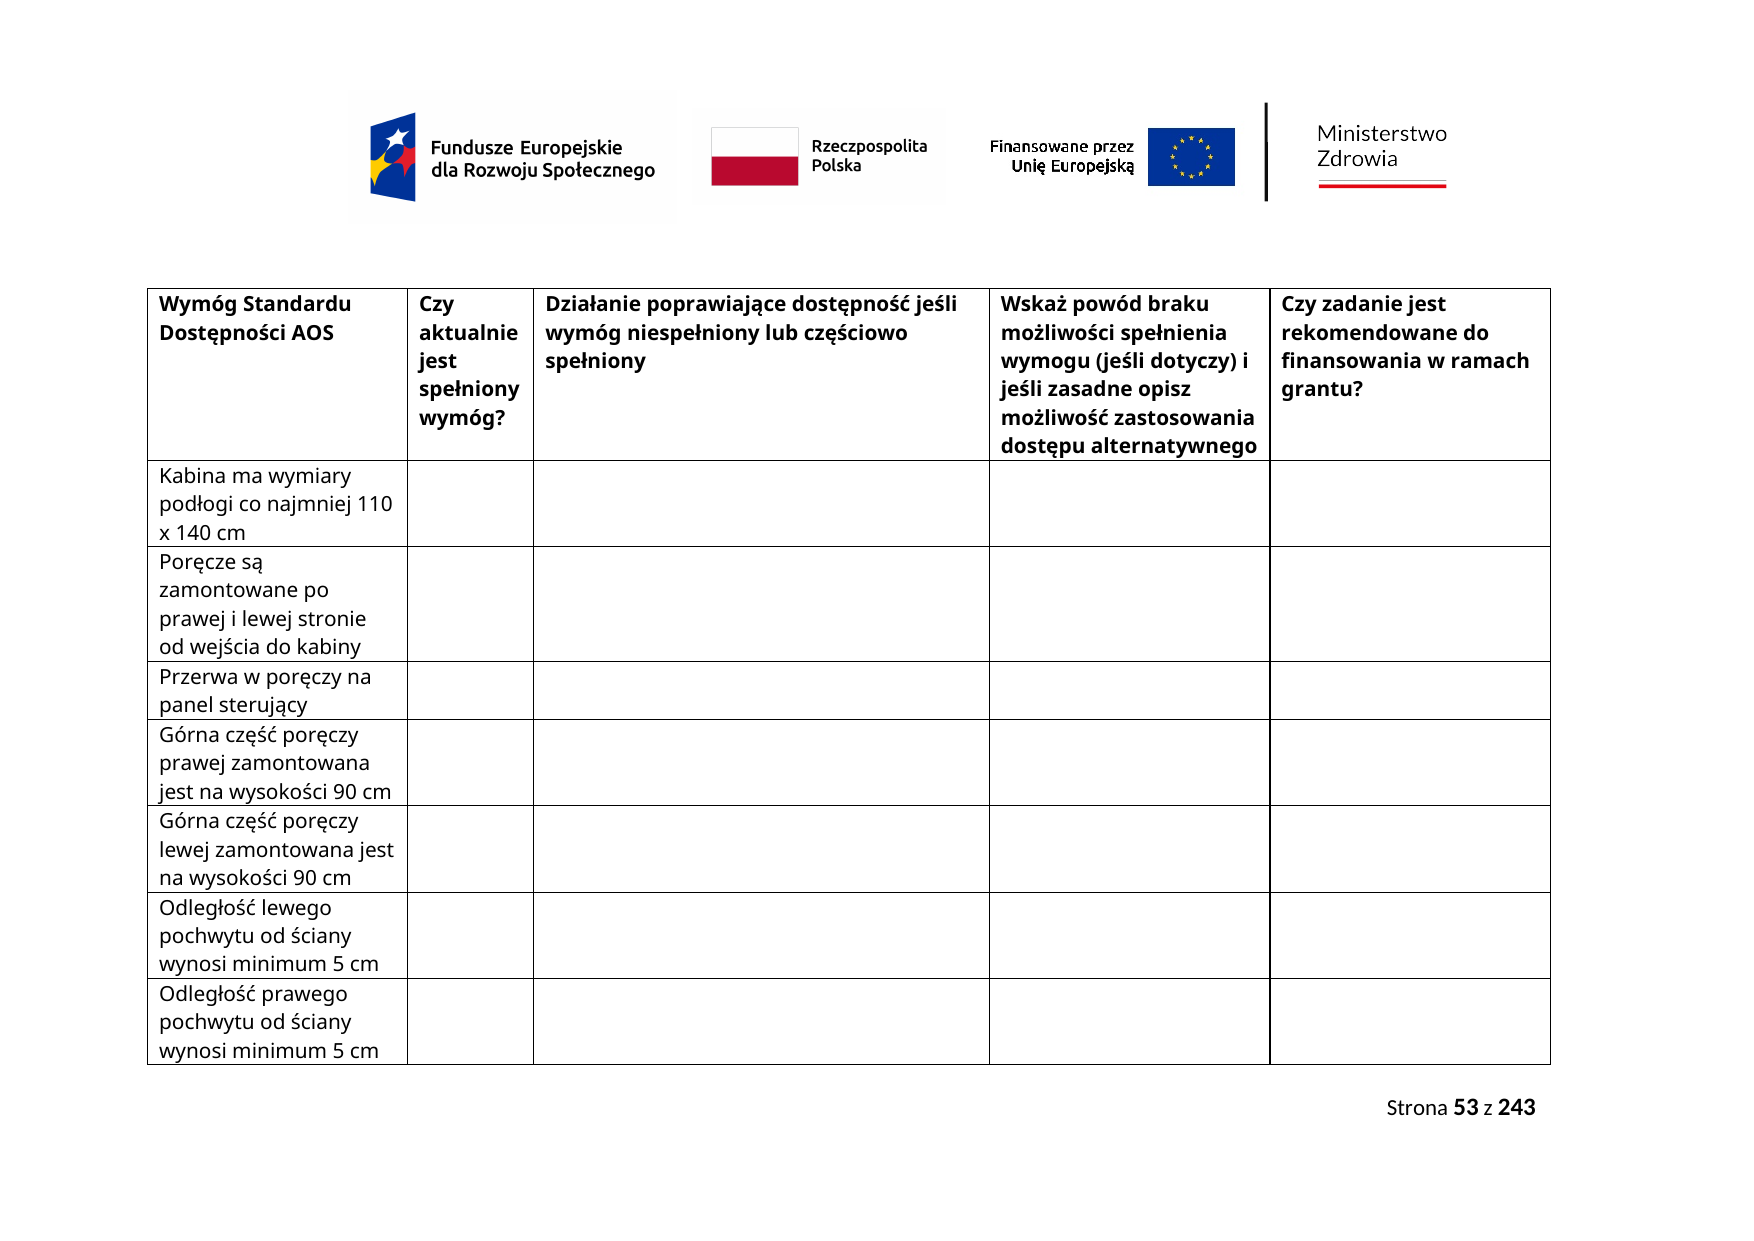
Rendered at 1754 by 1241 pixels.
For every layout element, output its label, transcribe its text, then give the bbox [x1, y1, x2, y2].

picture [1302, 108, 1463, 205]
table_cell [990, 461, 1269, 546]
table_cell [1271, 806, 1550, 892]
table_cell [1271, 461, 1550, 546]
table_cell [534, 662, 989, 719]
picture [692, 108, 946, 205]
table_header Wskaż powód braku możliwości spełnienia wymogu (jeśli dotyczy) i jeśli zasadne opisz możliwość zastosowania dostępu alternatywnego [990, 289, 1269, 460]
table_cell [408, 547, 533, 661]
table_cell [990, 662, 1269, 719]
table_cell Poręcze są zamontowane po prawej i lewej stronie od wejścia do kabiny [148, 547, 407, 661]
table_cell [408, 806, 533, 892]
table_cell [408, 461, 533, 546]
table_cell Przerwa w poręczy na panel sterujący [148, 662, 407, 719]
table_cell Górna część poręczy lewej zamontowana jest na wysokości 90 cm [148, 806, 407, 892]
table_cell [990, 720, 1269, 805]
table_cell [990, 547, 1269, 661]
table_cell [1271, 893, 1550, 978]
table_cell Kabina ma wymiary podłogi co najmniej 110 x 140 cm [148, 461, 407, 546]
table_cell [990, 893, 1269, 978]
table_cell [1271, 547, 1550, 661]
picture [348, 90, 677, 224]
table_cell [534, 461, 989, 546]
table_cell [408, 893, 533, 978]
table_cell [1271, 979, 1550, 1064]
table_cell [1271, 662, 1550, 719]
table_header Wymóg Standardu Dostępności AOS [148, 289, 407, 460]
table_cell [408, 979, 533, 1064]
picture [971, 108, 1254, 205]
table_cell [990, 979, 1269, 1064]
table_cell [534, 547, 989, 661]
table_cell Górna część poręczy prawej zamontowana jest na wysokości 90 cm [148, 720, 407, 805]
table_cell [990, 806, 1269, 892]
table_cell [1271, 720, 1550, 805]
table_cell [534, 893, 989, 978]
table_cell [534, 806, 989, 892]
table_header Działanie poprawiające dostępność jeśli wymóg niespełniony lub częściowo spełniony [534, 289, 989, 460]
table_cell Odległość lewego pochwytu od ściany wynosi minimum 5 cm [148, 893, 407, 978]
table_header Czy zadanie jest rekomendowane do finansowania w ramach grantu? [1271, 289, 1550, 460]
table_cell [408, 662, 533, 719]
table_cell [408, 720, 533, 805]
table_cell [534, 979, 989, 1064]
table_cell [534, 720, 989, 805]
table_header Czy aktualnie jest spełniony wymóg? [408, 289, 533, 460]
table_cell Odległość prawego pochwytu od ściany wynosi minimum 5 cm [148, 979, 407, 1064]
